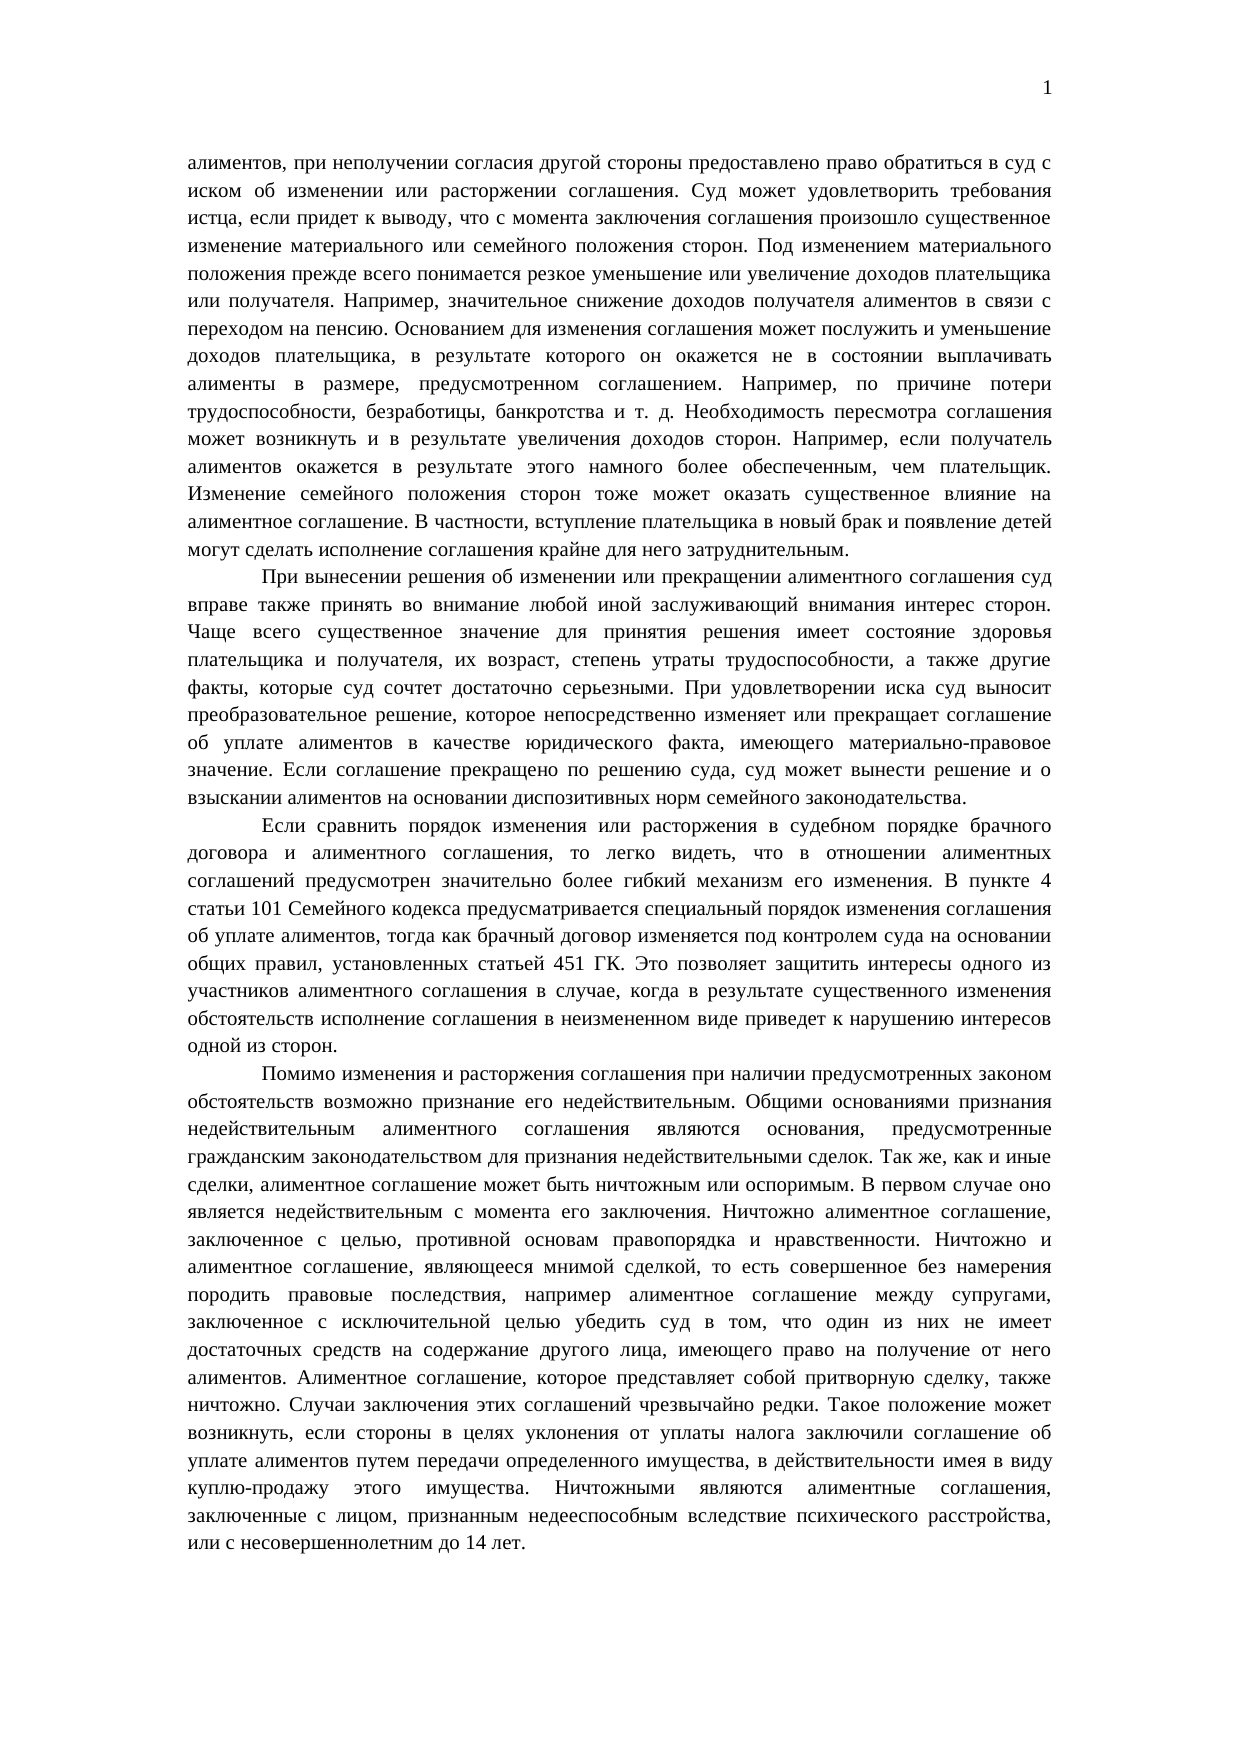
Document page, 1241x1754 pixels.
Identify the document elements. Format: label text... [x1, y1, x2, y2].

text Помимо изменения и расторжения соглашения при наличии предусмотренных законом обстоятельств возможно признание его недействительным. Общими основаниями признания недействительным алиментного соглашения являются основания, предусмотренные гражданским законодательством для признания недействительными сделок. Так же, как и иные сделки, алиментное соглашение может быть ничтожным или оспоримым. В первом случае оно является недействительным с момента его заключения. Ничтожно алиментное соглашение, заключенное с целью, противной основам правопорядка и нравственности. Ничтожно и алиментное соглашение, являющееся мнимой сделкой, то есть совершенное без намерения породить правовые последствия, например алиментное соглашение между супругами, заключенное с исключительной целью убедить суд в том, что один из них не имеет достаточных средств на содержание другого лица, имеющего право на получение от него алиментов. Алиментное соглашение, которое представляет собой притворную сделку, также ничтожно. Случаи заключения этих соглашений чрезвычайно редки. Такое положение может возникнуть, если стороны в целях уклонения от уплаты налога заключили соглашение об уплате алиментов путем передачи определенного имущества, в действительности имея в виду куплю-продажу этого имущества. Ничтожными являются алиментные соглашения, заключенные с лицом, признанным недееспособным вследствие психического расстройства, или с несовершеннолетним до 14 лет. [187, 1061, 1053, 1554]
text При вынесении решения об изменении или прекращении алиментного соглашения суд вправе также принять во внимание любой иной заслуживающий внимания интерес сторон. Чаще всего существенное значение для принятия решения имеет состояние здоровья плательщика и получателя, их возраст, степень утраты трудоспособности, а также другие факты, которые суд сочтет достаточно серьезными. При удовлетворении иска суд выносит преобразовательное решение, которое непосредственно изменяет или прекращает соглашение об уплате алиментов в качестве юридического факта, имеющего материально-правовое значение. Если соглашение прекращено по решению суда, суд может вынести решение и о взыскании алиментов на основании диспозитивных норм семейного законодательства. [187, 564, 1053, 809]
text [187, 150, 1053, 561]
text Если сравнить порядок изменения или расторжения в судебном порядке брачного договора и алиментного соглашения, то легко видеть, что в отношении алиментных соглашений предусмотрен значительно более гибкий механизм его изменения. В пункте 4 статьи 101 Семейного кодекса предусматривается специальный порядок изменения соглашения об уплате алиментов, тогда как брачный договор изменяется под контролем суда на основании общих правил, установленных статьей 451 ГК. Это позволяет защитить интересы одного из участников алиментного соглашения в случае, когда в результате существенного изменения обстоятельств исполнение соглашения в неизмененном виде приведет к нарушению интересов одной из сторон. [187, 812, 1053, 1057]
